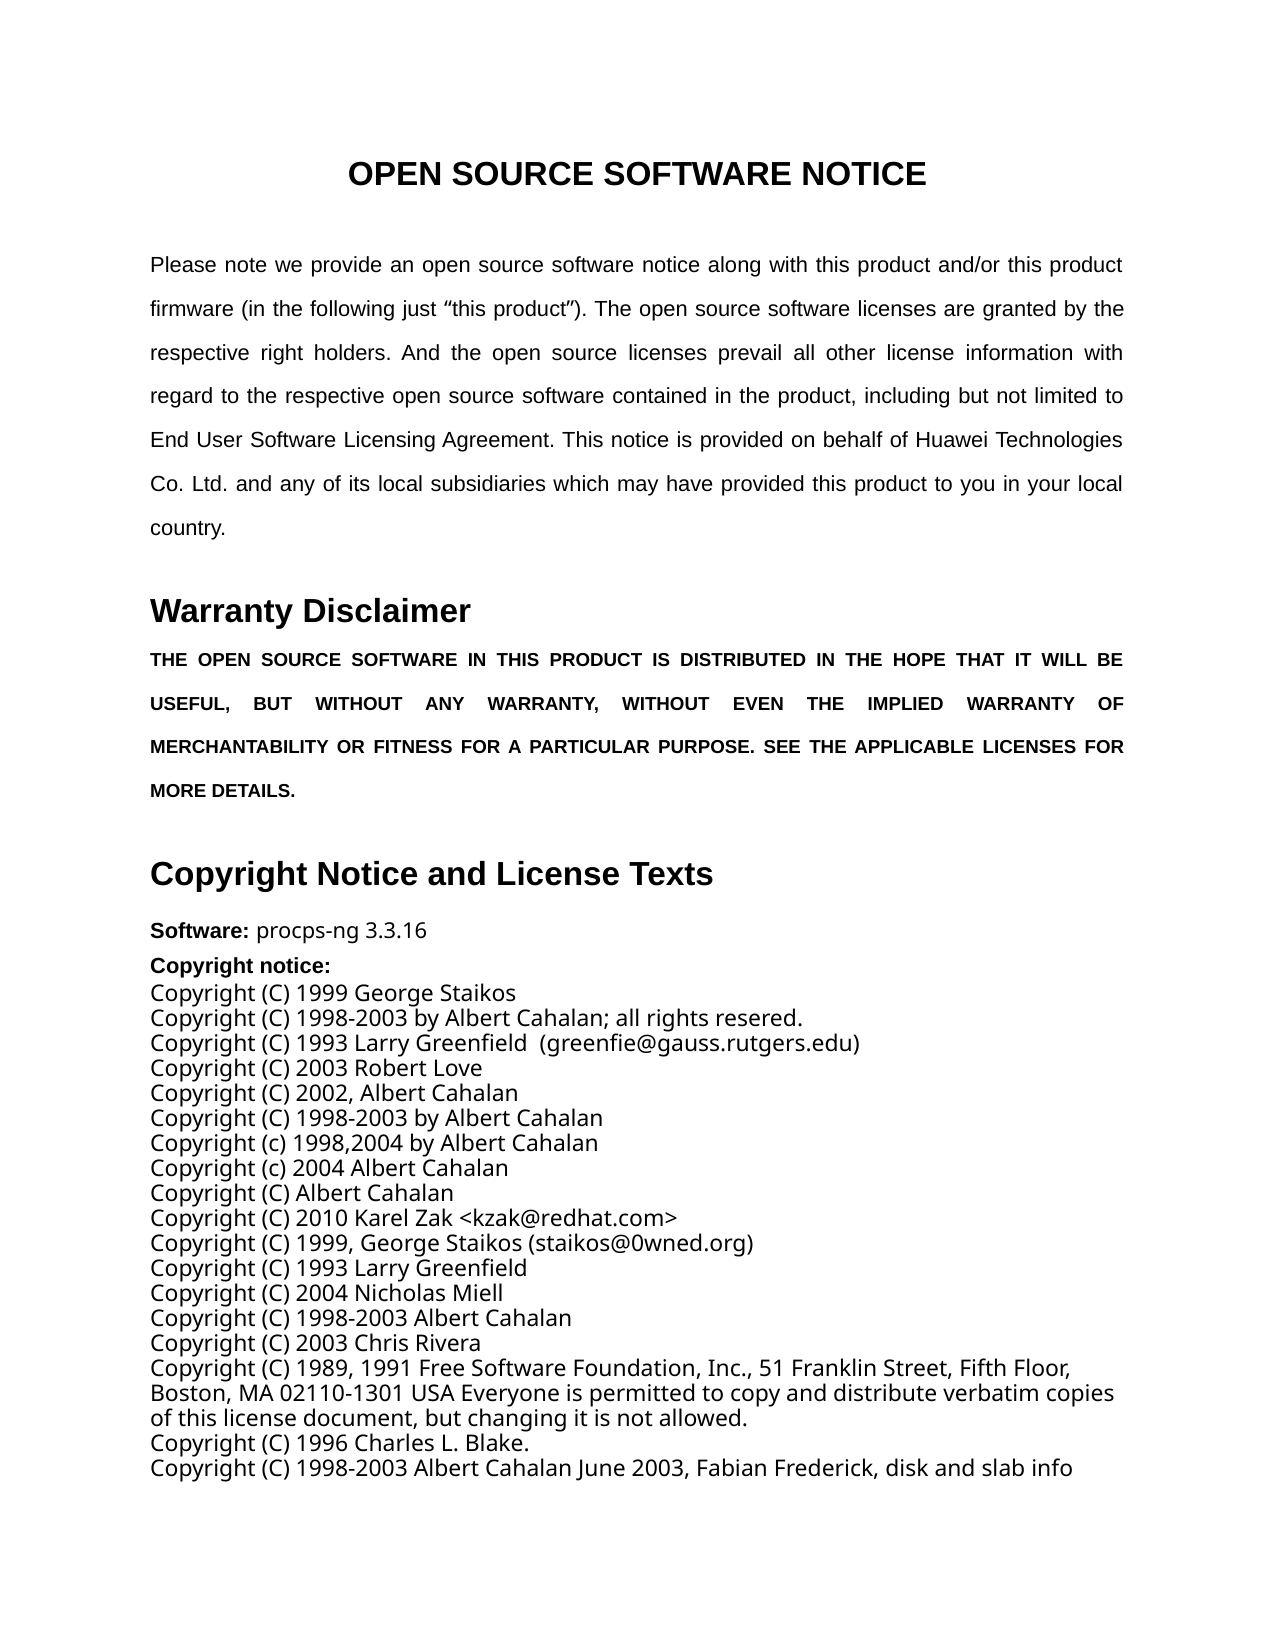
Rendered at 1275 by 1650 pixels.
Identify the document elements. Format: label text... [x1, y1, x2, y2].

text Copyright notice: [150, 944, 1125, 981]
text Software: procps-ng 3.3.16 [150, 919, 1125, 944]
text The open source software in this product is distributed in the hope that it will be useful, but WITHOUT ANY WARRANTY, without even the implied warranty of MERCHANTABILITY or FITNESS FOR A PARTICULAR PURPOSE. See the applicable licenses for more details. [150, 631, 1125, 806]
text Please note we provide an open source software notice along with this product and/or this product firmware (in the following just “this product”). The open source software licenses are granted by the respective right holders. And the open source licenses prevail all other license information with regard to the respective open source software contained in the product, including but not limited to End User Software Licensing Agreement. This notice is provided on behalf of Huawei Technologies Co. Ltd. and any of its local subsidiaries which may have provided this product to you in your local country. [150, 237, 1125, 544]
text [150, 981, 1125, 1481]
text Warranty Disclaimer [150, 587, 1125, 631]
text Copyright Notice and License Texts [150, 850, 1125, 894]
text OPEN SOURCE SOFTWARE NOTICE [150, 150, 1125, 194]
